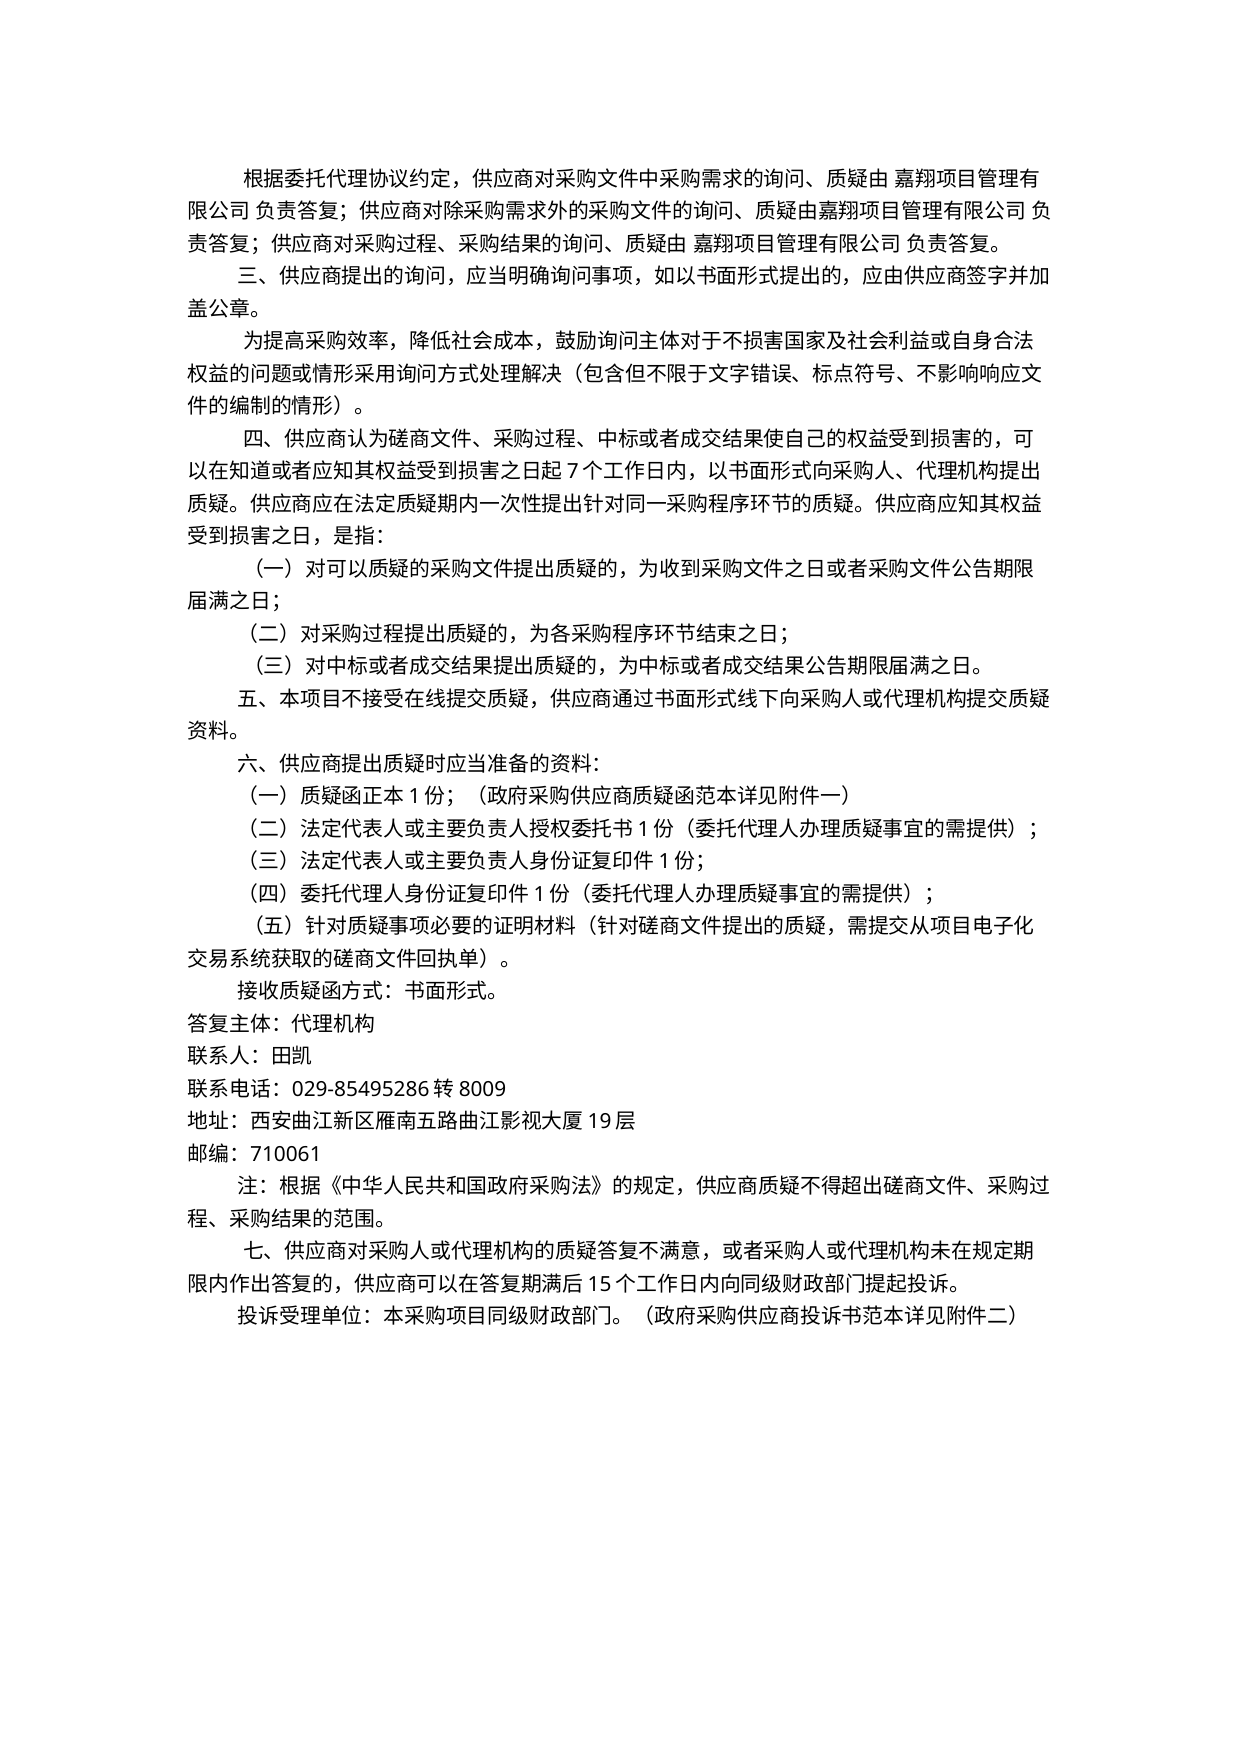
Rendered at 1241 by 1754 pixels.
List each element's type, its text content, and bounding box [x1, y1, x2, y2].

text 答复主体：代理机构 [187, 1007, 1053, 1039]
text （三）法定代表人或主要负责人身份证复印件1份； [187, 844, 1053, 877]
text （四）委托代理人身份证复印件1份（委托代理人办理质疑事宜的需提供）； [187, 877, 1053, 909]
text 五、本项目不接受在线提交质疑，供应商通过书面形式线下向采购人或代理机构提交质疑资料。 [187, 682, 1053, 747]
text 联系人：田凯 [187, 1039, 1053, 1072]
text （三）对中标或者成交结果提出质疑的，为中标或者成交结果公告期限届满之日。 [187, 649, 1053, 682]
text （五）针对质疑事项必要的证明材料（针对磋商文件提出的质疑，需提交从项目电子化交易系统获取的磋商文件回执单）。 [187, 909, 1053, 974]
text 七、供应商对采购人或代理机构的质疑答复不满意，或者采购人或代理机构未在规定期限内作出答复的，供应商可以在答复期满后15个工作日内向同级财政部门提起投诉。 [187, 1234, 1053, 1299]
text 根据委托代理协议约定，供应商对采购文件中采购需求的询问、质疑由 嘉翔项目管理有限公司 负责答复；供应商对除采购需求外的采购文件的询问、质疑由嘉翔项目管理有限公司 负责答复；供应商对采购过程、采购结果的询问、质疑由 嘉翔项目管理有限公司 负责答复。 [187, 162, 1053, 259]
text 接收质疑函方式：书面形式。 [187, 974, 1053, 1007]
text 地址：西安曲江新区雁南五路曲江影视大厦19层 [187, 1104, 1053, 1137]
text 投诉受理单位：本采购项目同级财政部门。（政府采购供应商投诉书范本详见附件二） [187, 1299, 1053, 1332]
text 四、供应商认为磋商文件、采购过程、中标或者成交结果使自己的权益受到损害的，可以在知道或者应知其权益受到损害之日起7个工作日内，以书面形式向采购人、代理机构提出质疑。供应商应在法定质疑期内一次性提出针对同一采购程序环节的质疑。供应商应知其权益受到损害之日，是指： [187, 422, 1053, 552]
text 为提高采购效率，降低社会成本，鼓励询问主体对于不损害国家及社会利益或自身合法权益的问题或情形采用询问方式处理解决（包含但不限于文字错误、标点符号、不影响响应文件的编制的情形）。 [187, 324, 1053, 422]
text （一）对可以质疑的采购文件提出质疑的，为收到采购文件之日或者采购文件公告期限届满之日； [187, 552, 1053, 617]
text （二）对采购过程提出质疑的，为各采购程序环节结束之日； [187, 617, 1053, 649]
text （二）法定代表人或主要负责人授权委托书1份（委托代理人办理质疑事宜的需提供）； [187, 812, 1053, 844]
text 联系电话：029-85495286转8009 [187, 1072, 1053, 1104]
text 注：根据《中华人民共和国政府采购法》的规定，供应商质疑不得超出磋商文件、采购过程、采购结果的范围。 [187, 1169, 1053, 1234]
text 邮编：710061 [187, 1137, 1053, 1169]
text 六、供应商提出质疑时应当准备的资料： [187, 747, 1053, 779]
text 三、供应商提出的询问，应当明确询问事项，如以书面形式提出的，应由供应商签字并加盖公章。 [187, 259, 1053, 324]
text （一）质疑函正本1份；（政府采购供应商质疑函范本详见附件一） [187, 779, 1053, 812]
